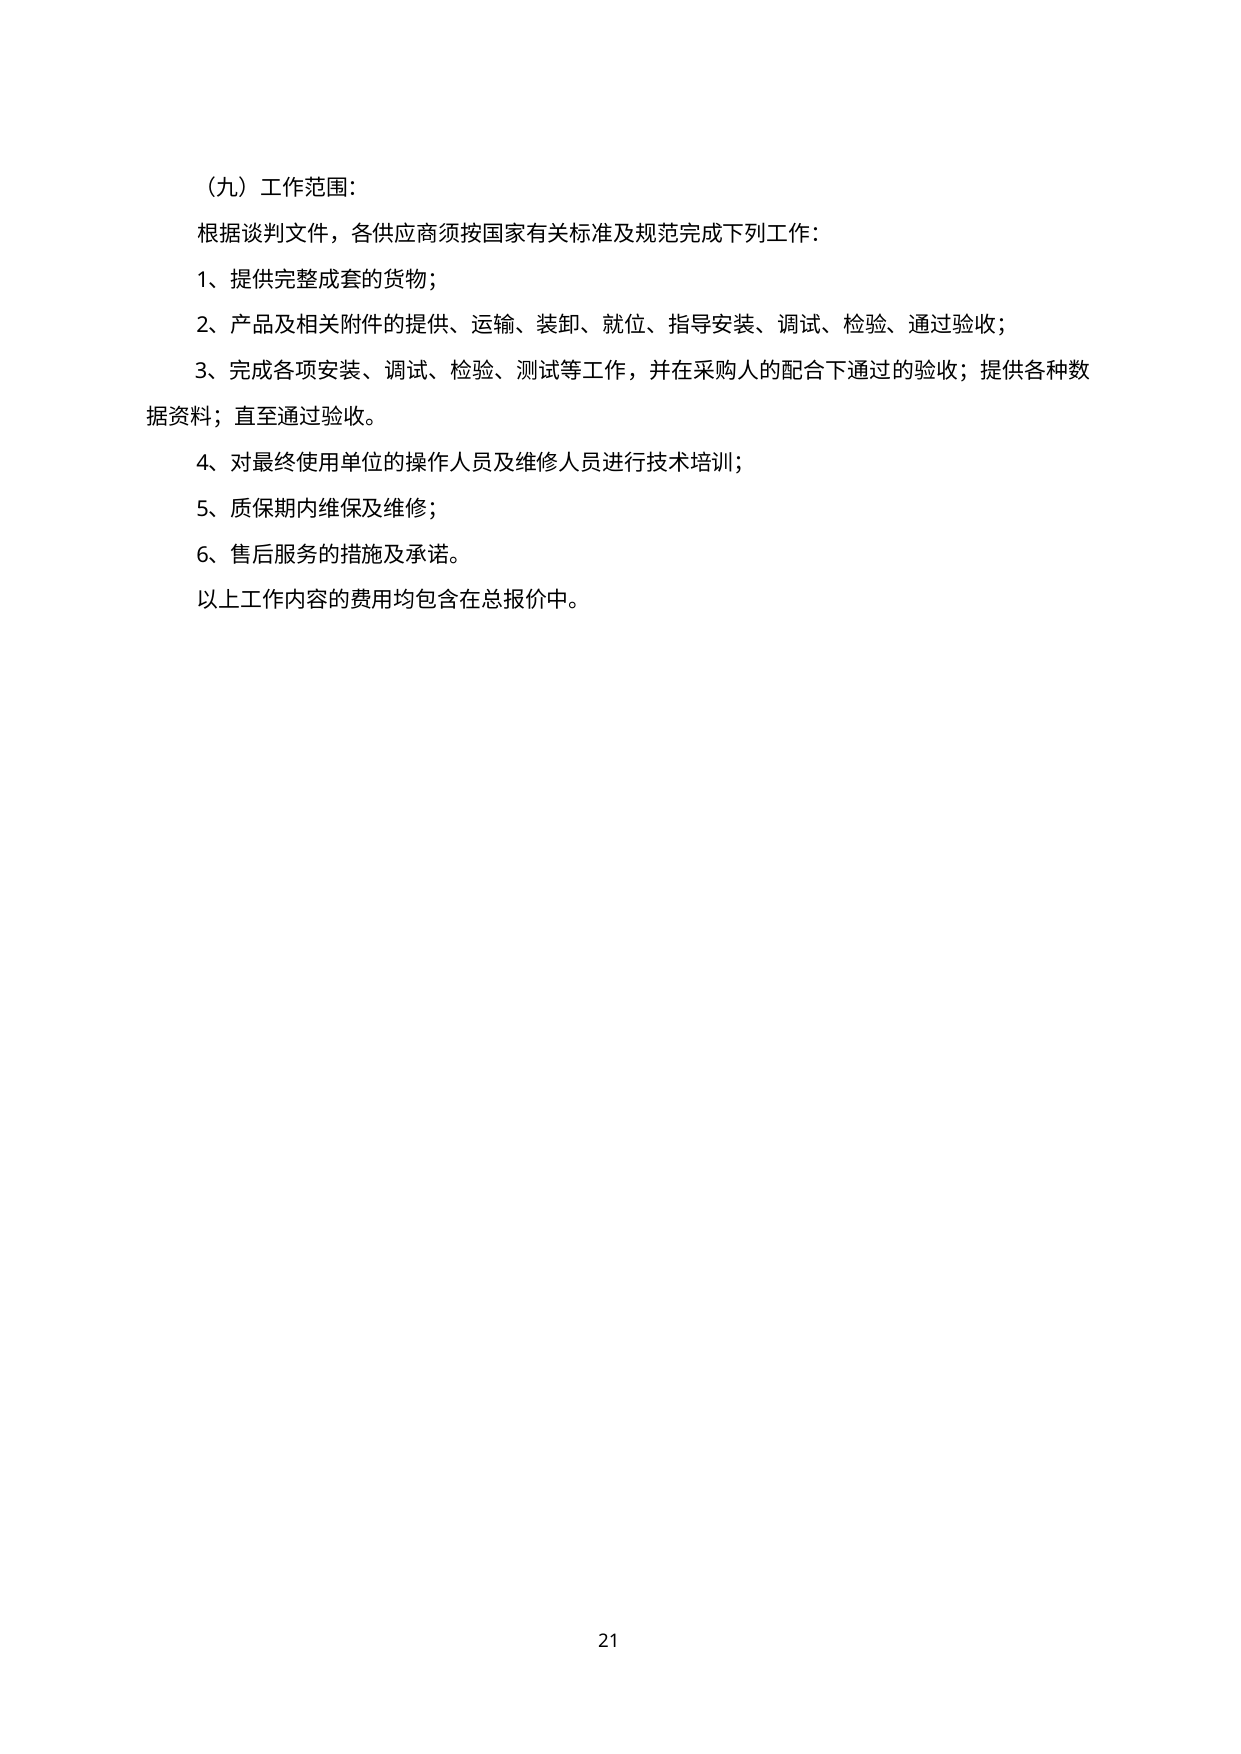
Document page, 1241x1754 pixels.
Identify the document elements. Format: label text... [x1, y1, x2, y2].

text （九）工作范围： [148, 159, 1092, 204]
text 2、产品及相关附件的提供、运输、装卸、就位、指导安装、调试、检验、通过验收； [148, 296, 1092, 342]
text 3、完成各项安装、调试、检验、测试等工作，并在采购人的配合下通过的验收；提供各种数据资料；直至通过验收。 [146, 342, 1092, 434]
text 4、对最终使用单位的操作人员及维修人员进行技术培训； [148, 434, 1092, 479]
text 以上工作内容的费用均包含在总报价中。 [148, 571, 1092, 617]
text 5、质保期内维保及维修； [148, 479, 1092, 525]
text 6、售后服务的措施及承诺。 [148, 525, 1092, 571]
text 根据谈判文件，各供应商须按国家有关标准及规范完成下列工作： [148, 204, 1092, 250]
text 1、提供完整成套的货物； [148, 250, 1092, 296]
